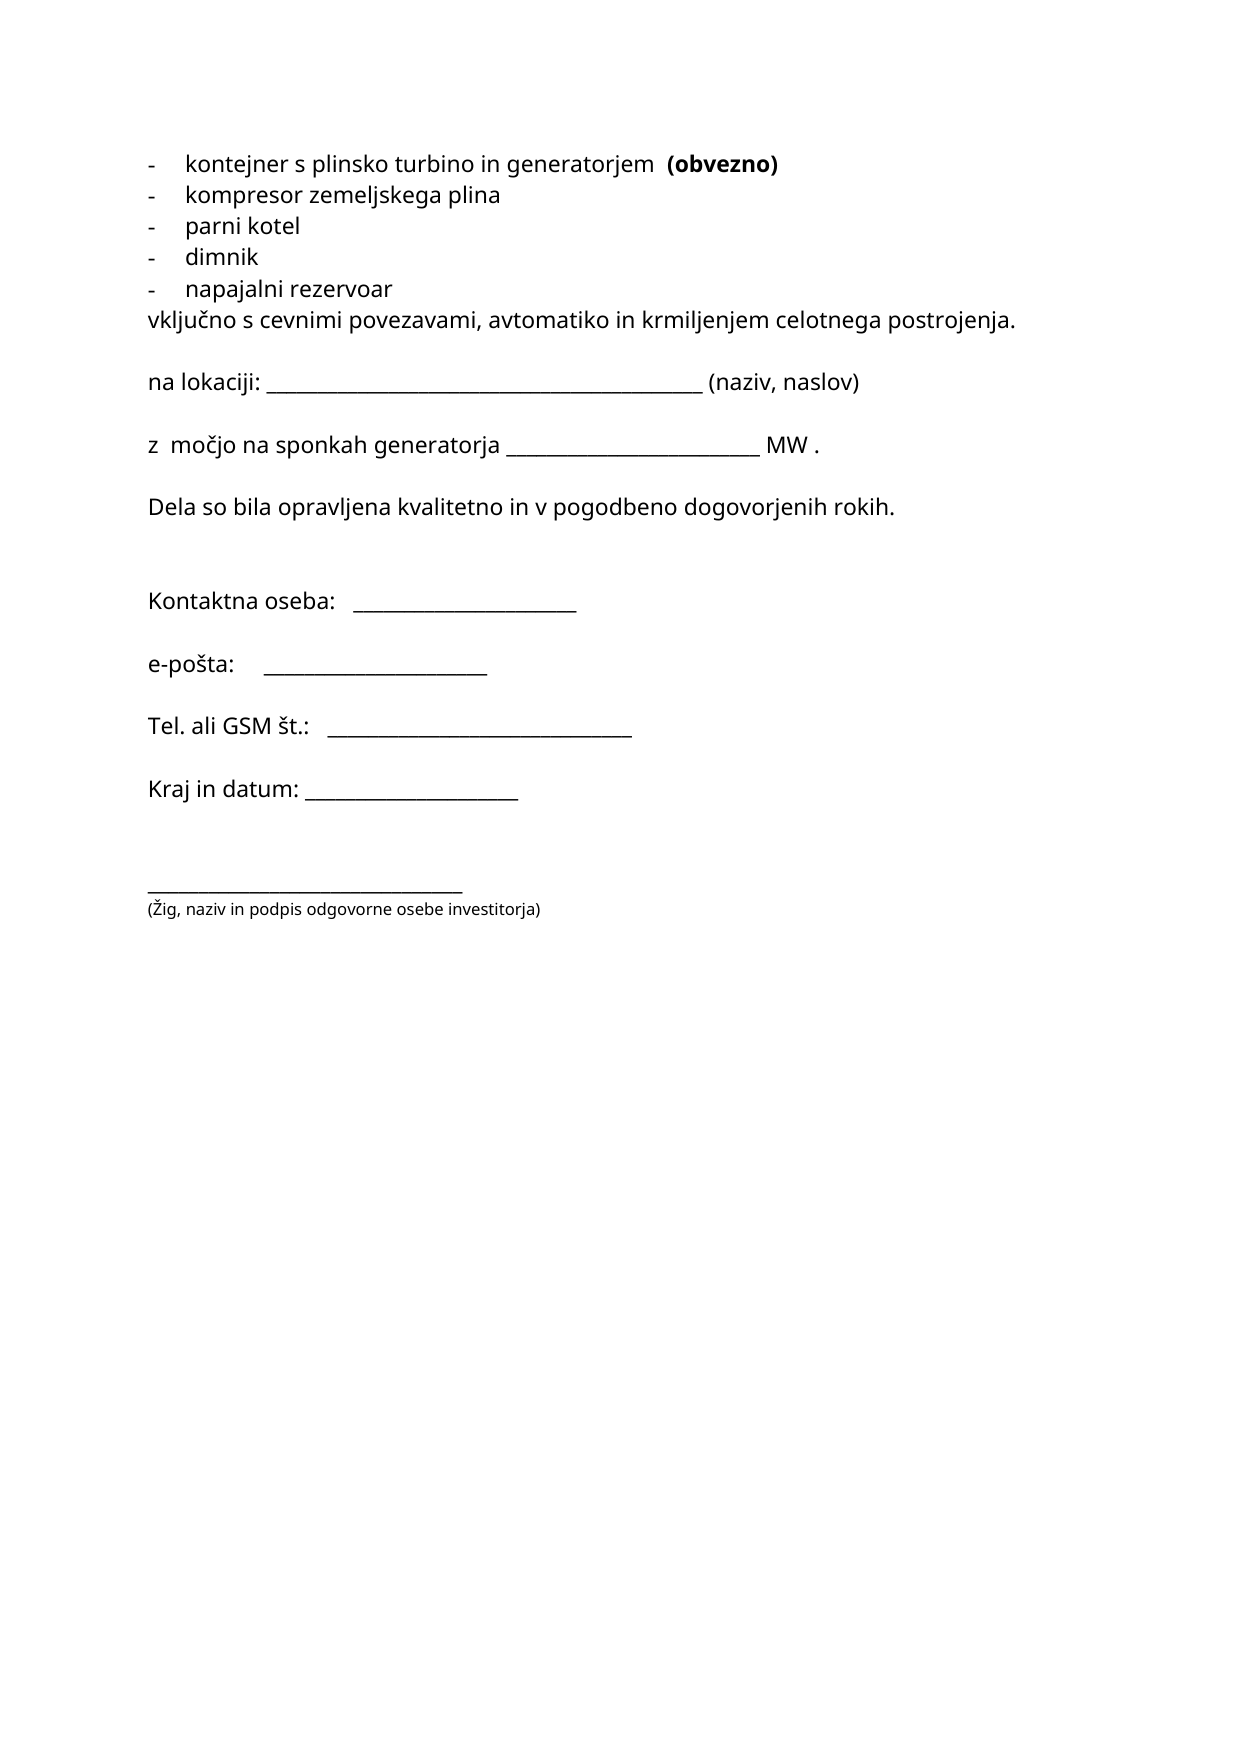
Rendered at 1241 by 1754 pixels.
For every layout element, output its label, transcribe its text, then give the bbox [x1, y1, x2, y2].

text Dela so bila opravljena kvalitetno in v pogodbeno dogovorjenih rokih. [148, 491, 1093, 523]
text _______________________________ [148, 866, 1093, 898]
text Kontaktna oseba: ______________________ [148, 585, 1093, 616]
list kontejner s plinsko turbino in generatorjem (obvezno) [148, 148, 1093, 179]
list dimnik [148, 241, 1093, 273]
text z močjo na sponkah generatorja _________________________ MW . [148, 429, 1093, 460]
text vključno s cevnimi povezavami, avtomatiko in krmiljenjem celotnega postrojenja. [148, 304, 1093, 335]
list napajalni rezervoar [148, 273, 1093, 304]
text na lokaciji: ___________________________________________ (naziv, naslov) [148, 366, 1093, 398]
text (Žig, naziv in podpis odgovorne osebe investitorja) [148, 898, 1093, 920]
text e-pošta: ______________________ [148, 648, 1093, 679]
text Tel. ali GSM št.: ______________________________ [148, 710, 1093, 741]
list kompresor zemeljskega plina [148, 179, 1093, 210]
text Kraj in datum: _____________________ [148, 773, 1093, 804]
list parni kotel [148, 210, 1093, 241]
